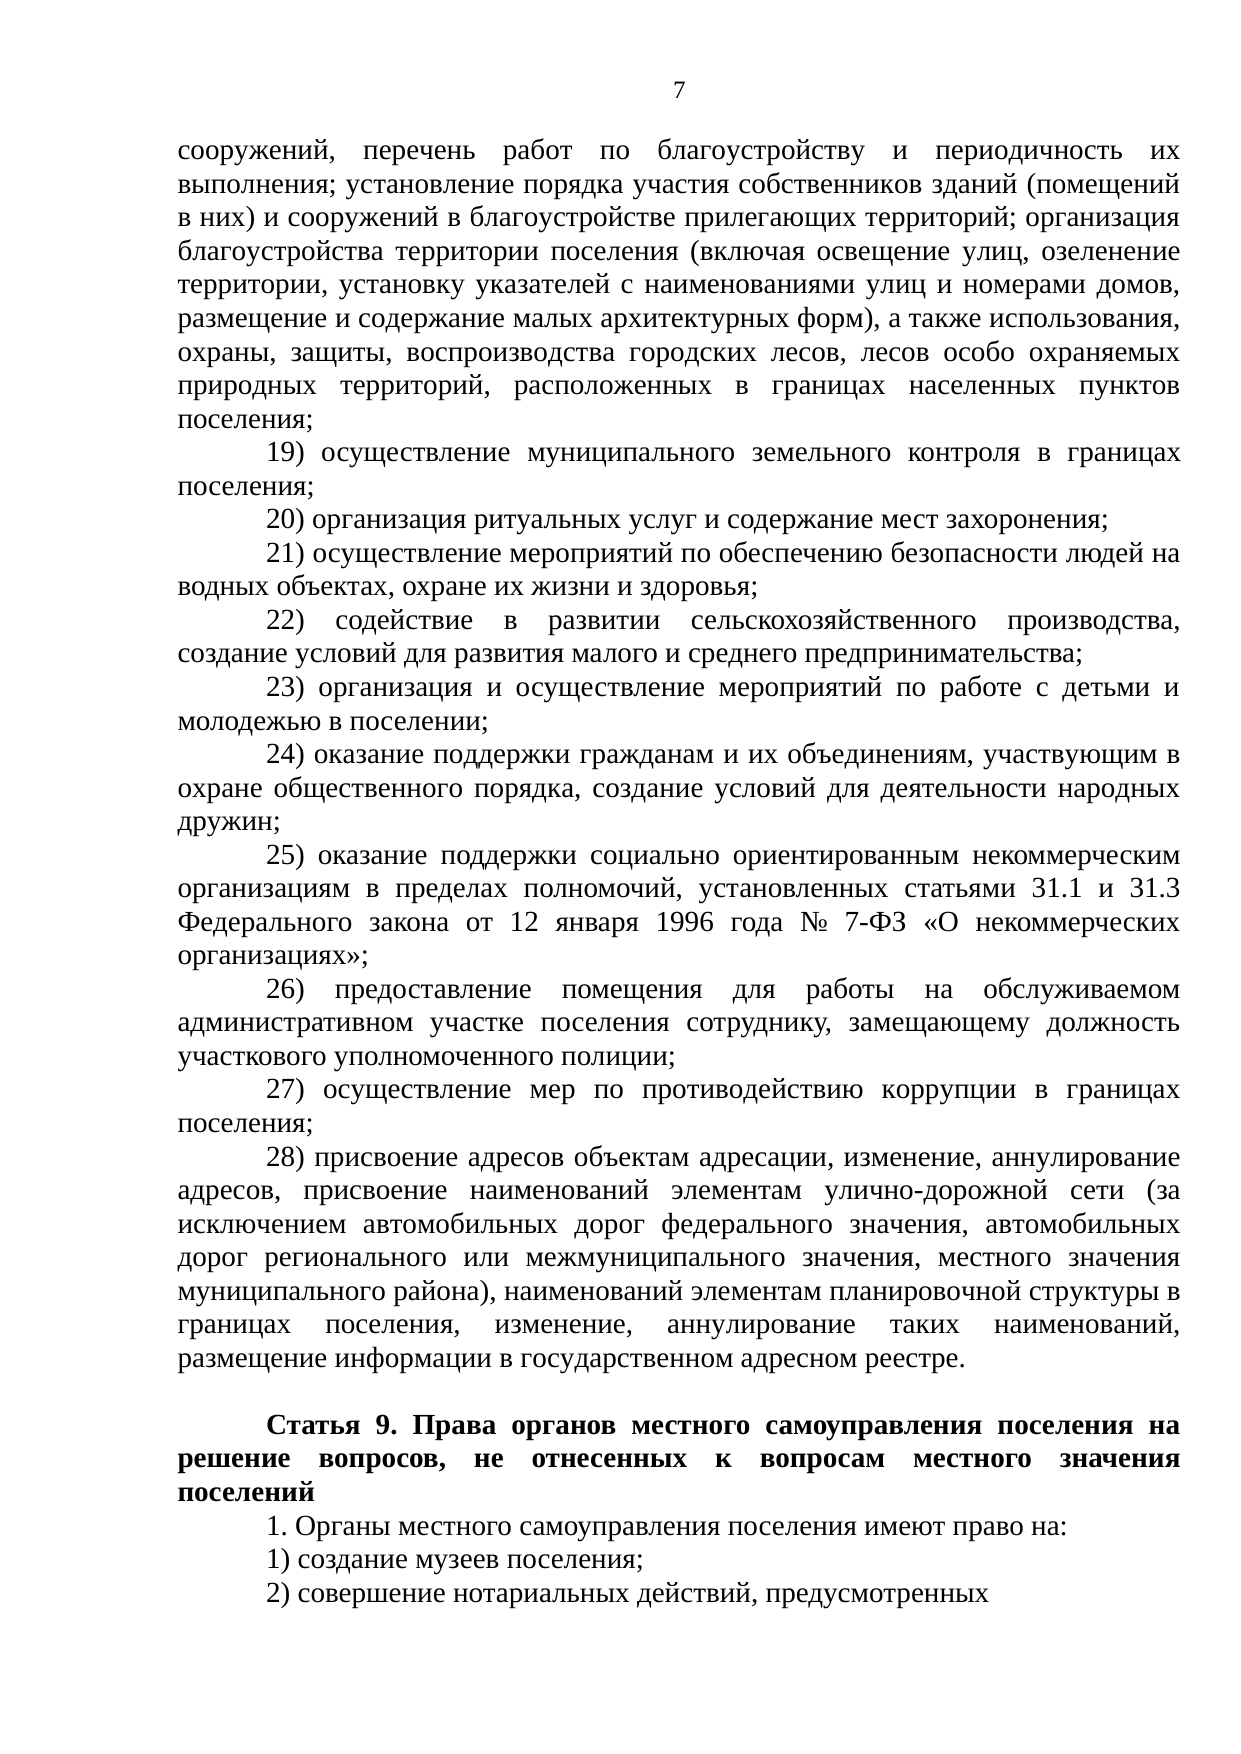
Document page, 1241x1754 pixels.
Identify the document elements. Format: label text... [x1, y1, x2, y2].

text 23) организация и осуществление мероприятий по работе с детьми и молодежью в поселении; [177, 669, 1181, 736]
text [177, 132, 1181, 434]
text 24) оказание поддержки гражданам и их объединениям, участвующим в охране общественного порядка, создание условий для деятельности народных дружин; [177, 736, 1181, 837]
text 27) осуществление мер по противодействию коррупции в границах поселения; [177, 1072, 1181, 1139]
text 1) создание музеев поселения; [177, 1541, 1181, 1575]
text 19) осуществление муниципального земельного контроля в границах поселения; [177, 434, 1181, 501]
text 1. Органы местного самоуправления поселения имеют право на: [177, 1508, 1181, 1541]
text Статья 9. Права органов местного самоуправления поселения на решение вопросов, не отнесенных к вопросам местного значения поселений [177, 1407, 1181, 1508]
text 28) присвоение адресов объектам адресации, изменение, аннулирование адресов, присвоение наименований элементам улично-дорожной сети (за исключением автомобильных дорог федерального значения, автомобильных дорог регионального или межмуниципального значения, местного значения муниципального района), наименований элементам планировочной структуры в границах поселения, изменение, аннулирование таких наименований, размещение информации в государственном адресном реестре. [177, 1139, 1181, 1373]
text 20) организация ритуальных услуг и содержание мест захоронения; [177, 501, 1181, 535]
text 25) оказание поддержки социально ориентированным некоммерческим организациям в пределах полномочий, установленных статьями 31.1 и 31.3 Федерального закона от 12 января 1996 года № 7-ФЗ «О некоммерческих организациях»; [177, 837, 1181, 971]
text 2) совершение нотариальных действий, предусмотренных [177, 1575, 1181, 1608]
text 21) осуществление мероприятий по обеспечению безопасности людей на водных объектах, охране их жизни и здоровья; [177, 535, 1181, 602]
text 26) предоставление помещения для работы на обслуживаемом административном участке поселения сотруднику, замещающему должность участкового уполномоченного полиции; [177, 971, 1181, 1072]
text 22) содействие в развитии сельскохозяйственного производства, создание условий для развития малого и среднего предпринимательства; [177, 602, 1181, 669]
